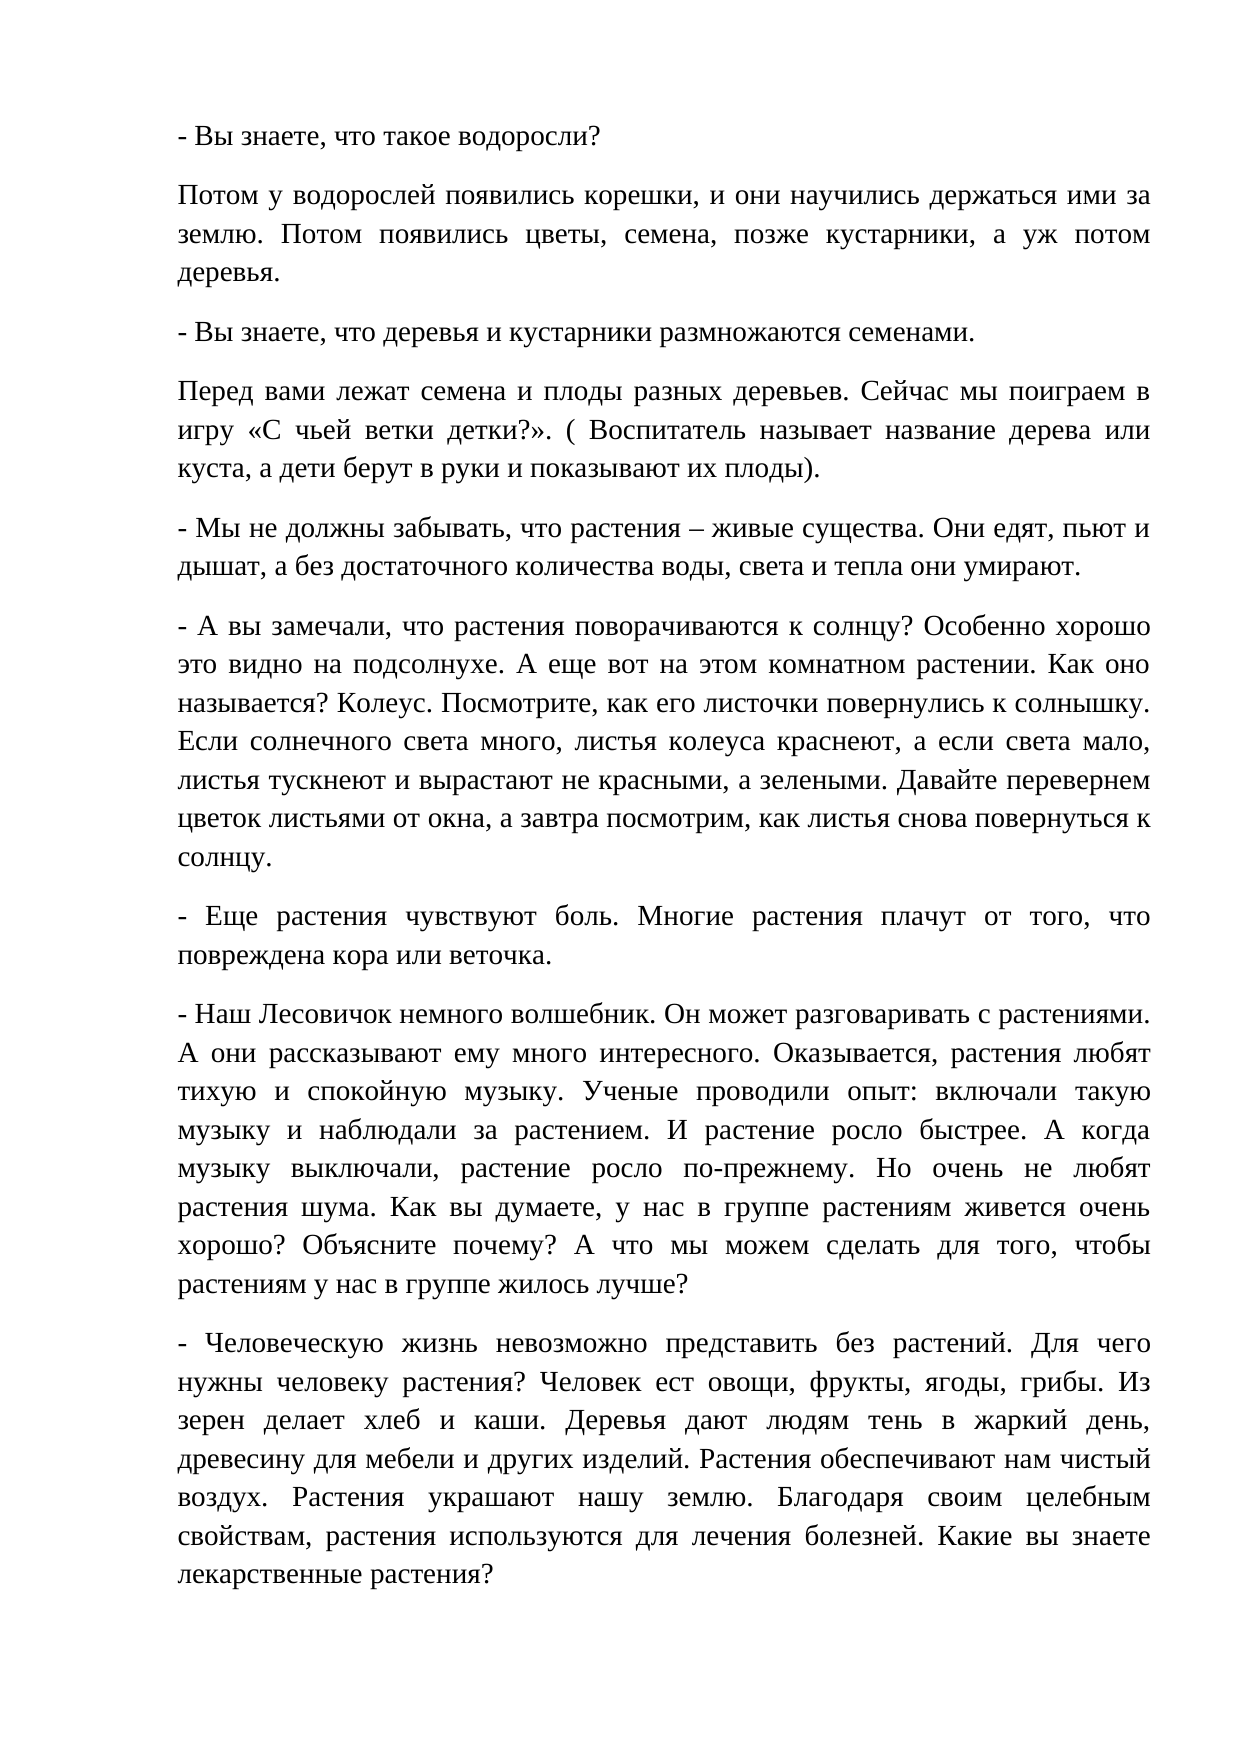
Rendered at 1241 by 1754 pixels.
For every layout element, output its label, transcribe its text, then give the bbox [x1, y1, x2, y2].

text Перед вами лежат семена и плоды разных деревьев. Сейчас мы поиграем в игру «С чьей ветки детки?». ( Воспитатель называет название дерева или куста, а дети берут в руки и показывают их плоды). [177, 373, 1152, 484]
text - Еще растения чувствуют боль. Многие растения плачут от того, что повреждена кора или веточка. [177, 898, 1152, 970]
text - А вы замечали, что растения поворачиваются к солнцу? Особенно хорошо это видно на подсолнухе. А еще вот на этом комнатном растении. Как оно называется? Колеус. Посмотрите, как его листочки повернулись к солнышку. Если солнечного света много, листья колеуса краснеют, а если света мало, листья тускнеют и вырастают не красными, а зелеными. Давайте перевернем цветок листьями от окна, а завтра посмотрим, как листья снова повернуться к солнцу. [177, 608, 1152, 872]
text - Мы не должны забывать, что растения – живые существа. Они едят, пьют и дышат, а без достаточного количества воды, света и тепла они умирают. [177, 510, 1152, 582]
text - Человеческую жизнь невозможно представить без растений. Для чего нужны человеку растения? Человек ест овощи, фрукты, ягоды, грибы. Из зерен делает хлеб и каши. Деревья дают людям тень в жаркий день, древесину для мебели и других изделий. Растения обеспечивают нам чистый воздух. Растения украшают нашу землю. Благодаря своим целебным свойствам, растения используются для лечения болезней. Какие вы знаете лекарственные растения? [177, 1325, 1152, 1590]
text - Наш Лесовичок немного волшебник. Он может разговаривать с растениями. А они рассказывают ему много интересного. Оказывается, растения любят тихую и спокойную музыку. Ученые проводили опыт: включали такую музыку и наблюдали за растением. И растение росло быстрее. А когда музыку выключали, растение росло по-прежнему. Но очень не любят растения шума. Как вы думаете, у нас в группе растениям живется очень хорошо? Объясните почему? А что мы можем сделать для того, чтобы растениям у нас в группе жилось лучше? [177, 996, 1152, 1299]
text - Вы знаете, что деревья и кустарники размножаются семенами. [177, 314, 1152, 347]
text - Вы знаете, что такое водоросли? [177, 118, 1152, 152]
text Потом у водорослей появились корешки, и они научились держаться ими за землю. Потом появились цветы, семена, позже кустарники, а уж потом деревья. [177, 177, 1152, 288]
